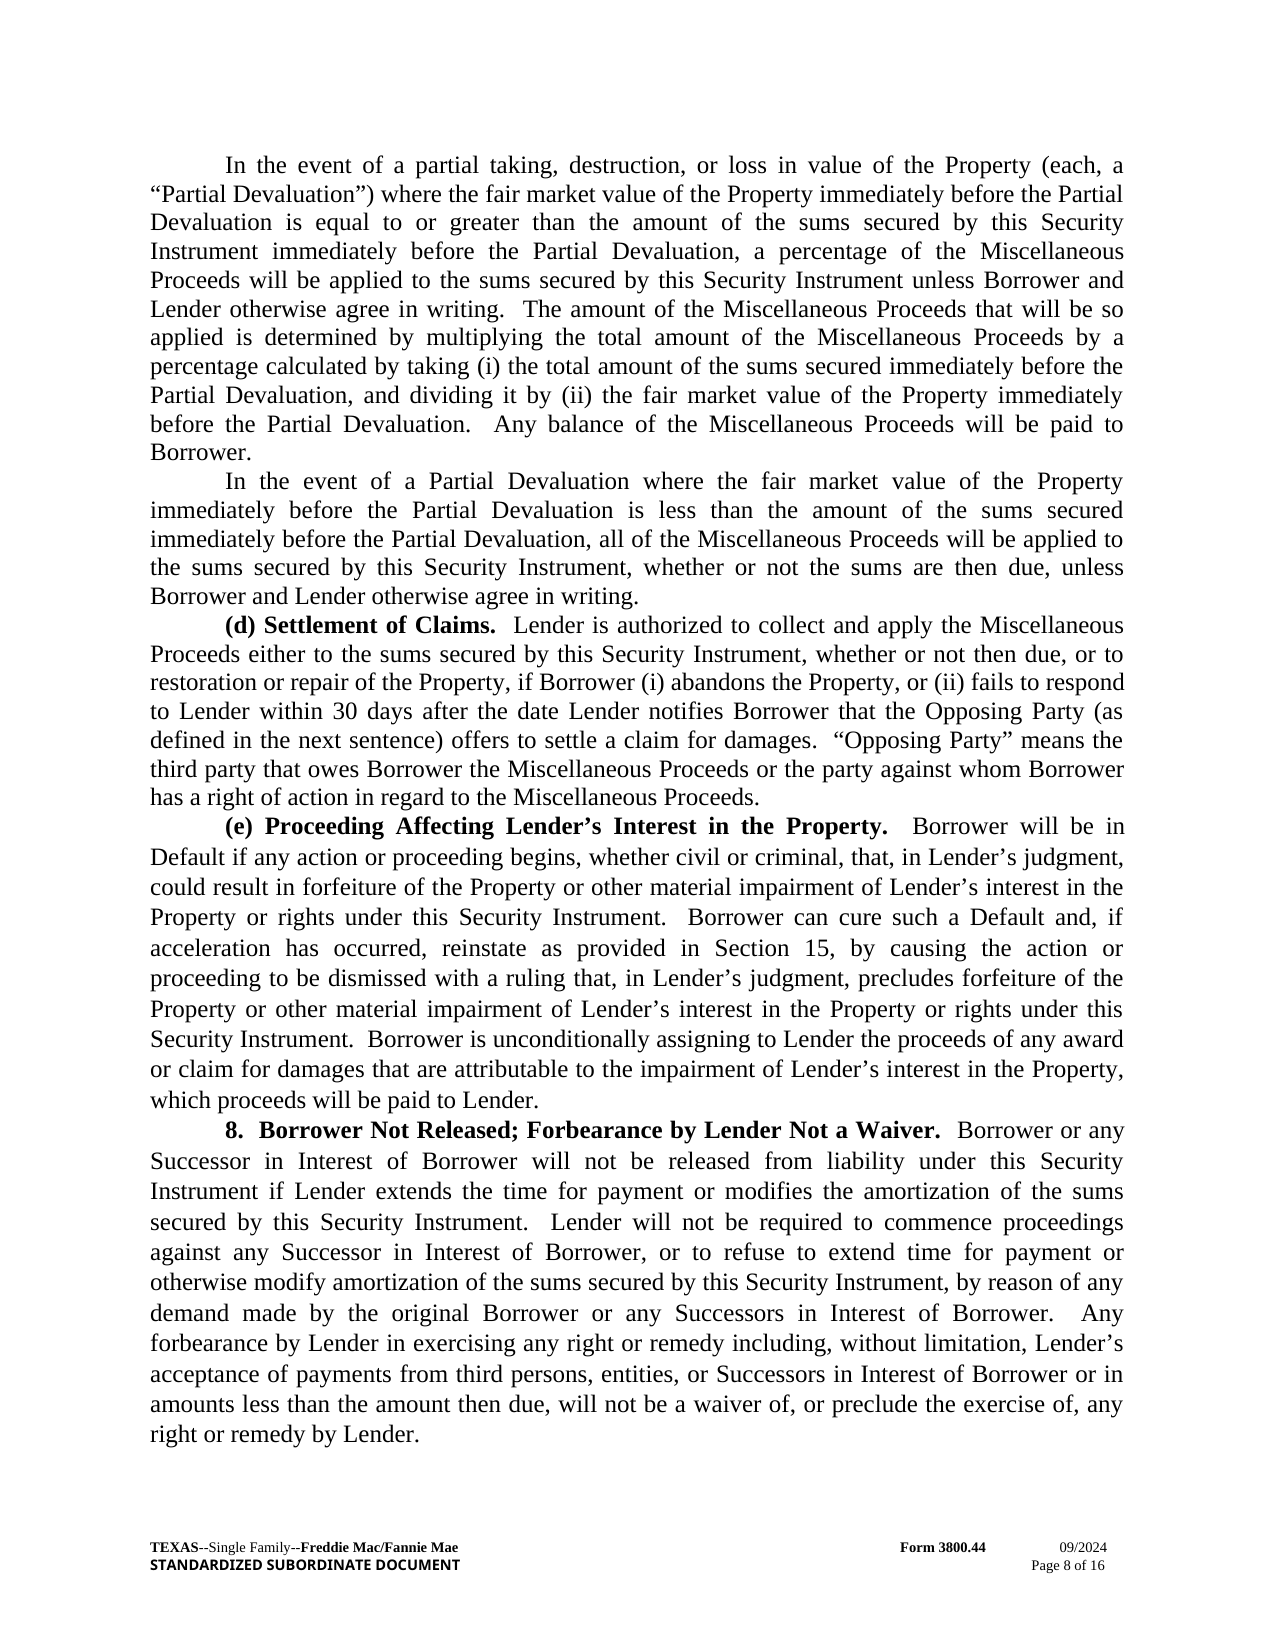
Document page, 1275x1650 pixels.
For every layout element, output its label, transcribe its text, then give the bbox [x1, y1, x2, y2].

text 8. Borrower Not Released; Forbearance by Lender Not a Waiver. Borrower or any Successor in Interest of Borrower will not be released from liability under this Security Instrument if Lender extends the time for payment or modifies the amortization of the sums secured by this Security Instrument. Lender will not be required to commence proceedings against any Successor in Interest of Borrower, or to refuse to extend time for payment or otherwise modify amortization of the sums secured by this Security Instrument, by reason of any demand made by the original Borrower or any Successors in Interest of Borrower. Any forbearance by Lender in exercising any right or remedy including, without limitation, Lender’s acceptance of payments from third persons, entities, or Successors in Interest of Borrower or in amounts less than the amount then due, will not be a waiver of, or preclude the exercise of, any right or remedy by Lender. [150, 1115, 1125, 1448]
text In the event of a Partial Devaluation where the fair market value of the Property immediately before the Partial Devaluation is less than the amount of the sums secured immediately before the Partial Devaluation, all of the Miscellaneous Proceeds will be applied to the sums secured by this Security Instrument, whether or not the sums are then due, unless Borrower and Lender otherwise agree in writing. [150, 466, 1125, 610]
text In the event of a partial taking, destruction, or loss in value of the Property (each, a “Partial Devaluation”) where the fair market value of the Property immediately before the Partial Devaluation is equal to or greater than the amount of the sums secured by this Security Instrument immediately before the Partial Devaluation, a percentage of the Miscellaneous Proceeds will be applied to the sums secured by this Security Instrument unless Borrower and Lender otherwise agree in writing. The amount of the Miscellaneous Proceeds that will be so applied is determined by multiplying the total amount of the Miscellaneous Proceeds by a percentage calculated by taking (i) the total amount of the sums secured immediately before the Partial Devaluation, and dividing it by (ii) the fair market value of the Property immediately before the Partial Devaluation. Any balance of the Miscellaneous Proceeds will be paid to Borrower. [150, 150, 1125, 466]
text (e) Proceeding Affecting Lender’s Interest in the Property. Borrower will be in Default if any action or proceeding begins, whether civil or criminal, that, in Lender’s judgment, could result in forfeiture of the Property or other material impairment of Lender’s interest in the Property or rights under this Security Instrument. Borrower can cure such a Default and, if acceleration has occurred, reinstate as provided in Section 15, by causing the action or proceeding to be dismissed with a ruling that, in Lender’s judgment, precludes forfeiture of the Property or other material impairment of Lender’s interest in the Property or rights under this Security Instrument. Borrower is unconditionally assigning to Lender the proceeds of any award or claim for damages that are attributable to the impairment of Lender’s interest in the Property, which proceeds will be paid to Lender. [150, 811, 1125, 1114]
text (d) Settlement of Claims. Lender is authorized to collect and apply the Miscellaneous Proceeds either to the sums secured by this Security Instrument, whether or not then due, or to restoration or repair of the Property, if Borrower (i) abandons the Property, or (ii) fails to respond to Lender within 30 days after the date Lender notifies Borrower that the Opposing Party (as defined in the next sentence) offers to settle a claim for damages. “Opposing Party” means the third party that owes Borrower the Miscellaneous Proceeds or the party against whom Borrower has a right of action in regard to the Miscellaneous Proceeds. [150, 610, 1125, 811]
